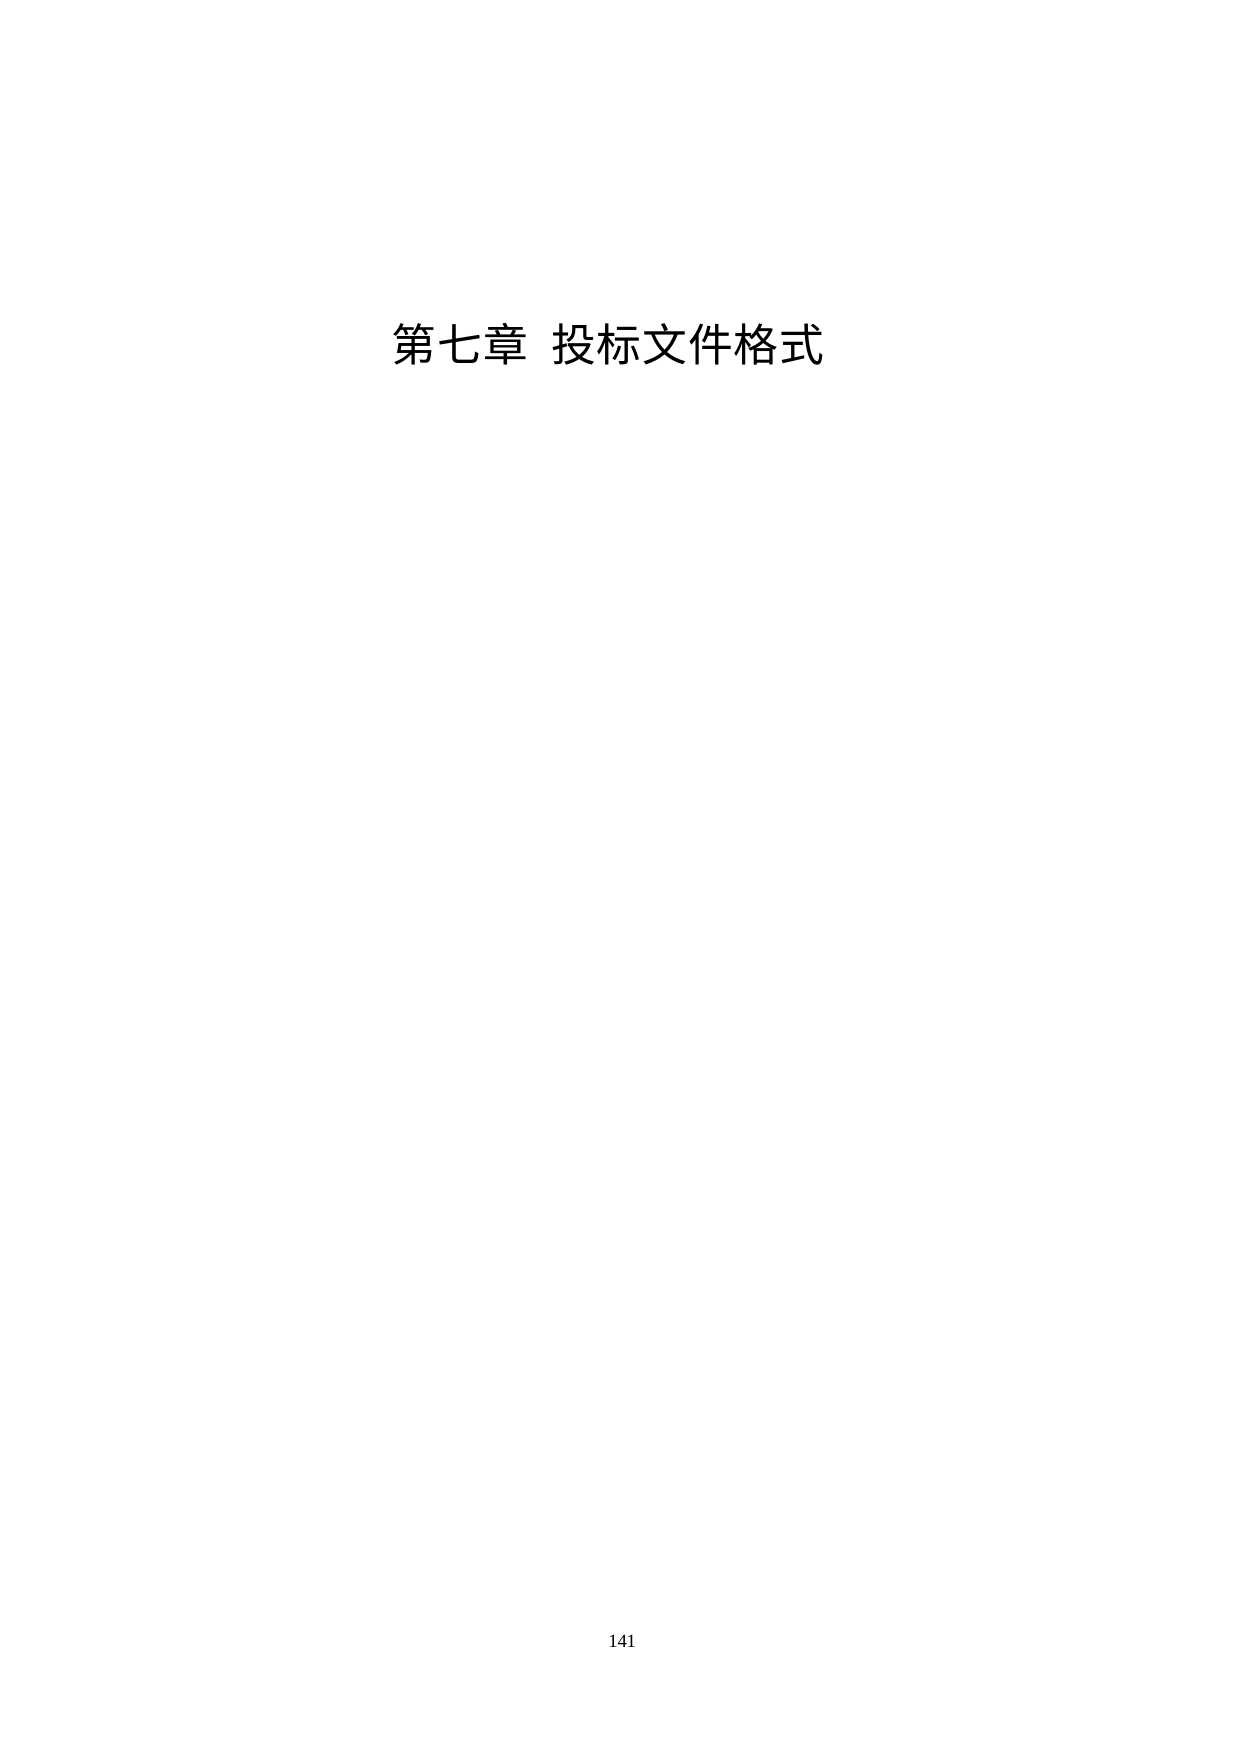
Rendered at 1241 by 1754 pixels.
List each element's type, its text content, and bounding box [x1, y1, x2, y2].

text 第七章 投标文件格式 [392, 314, 1054, 374]
